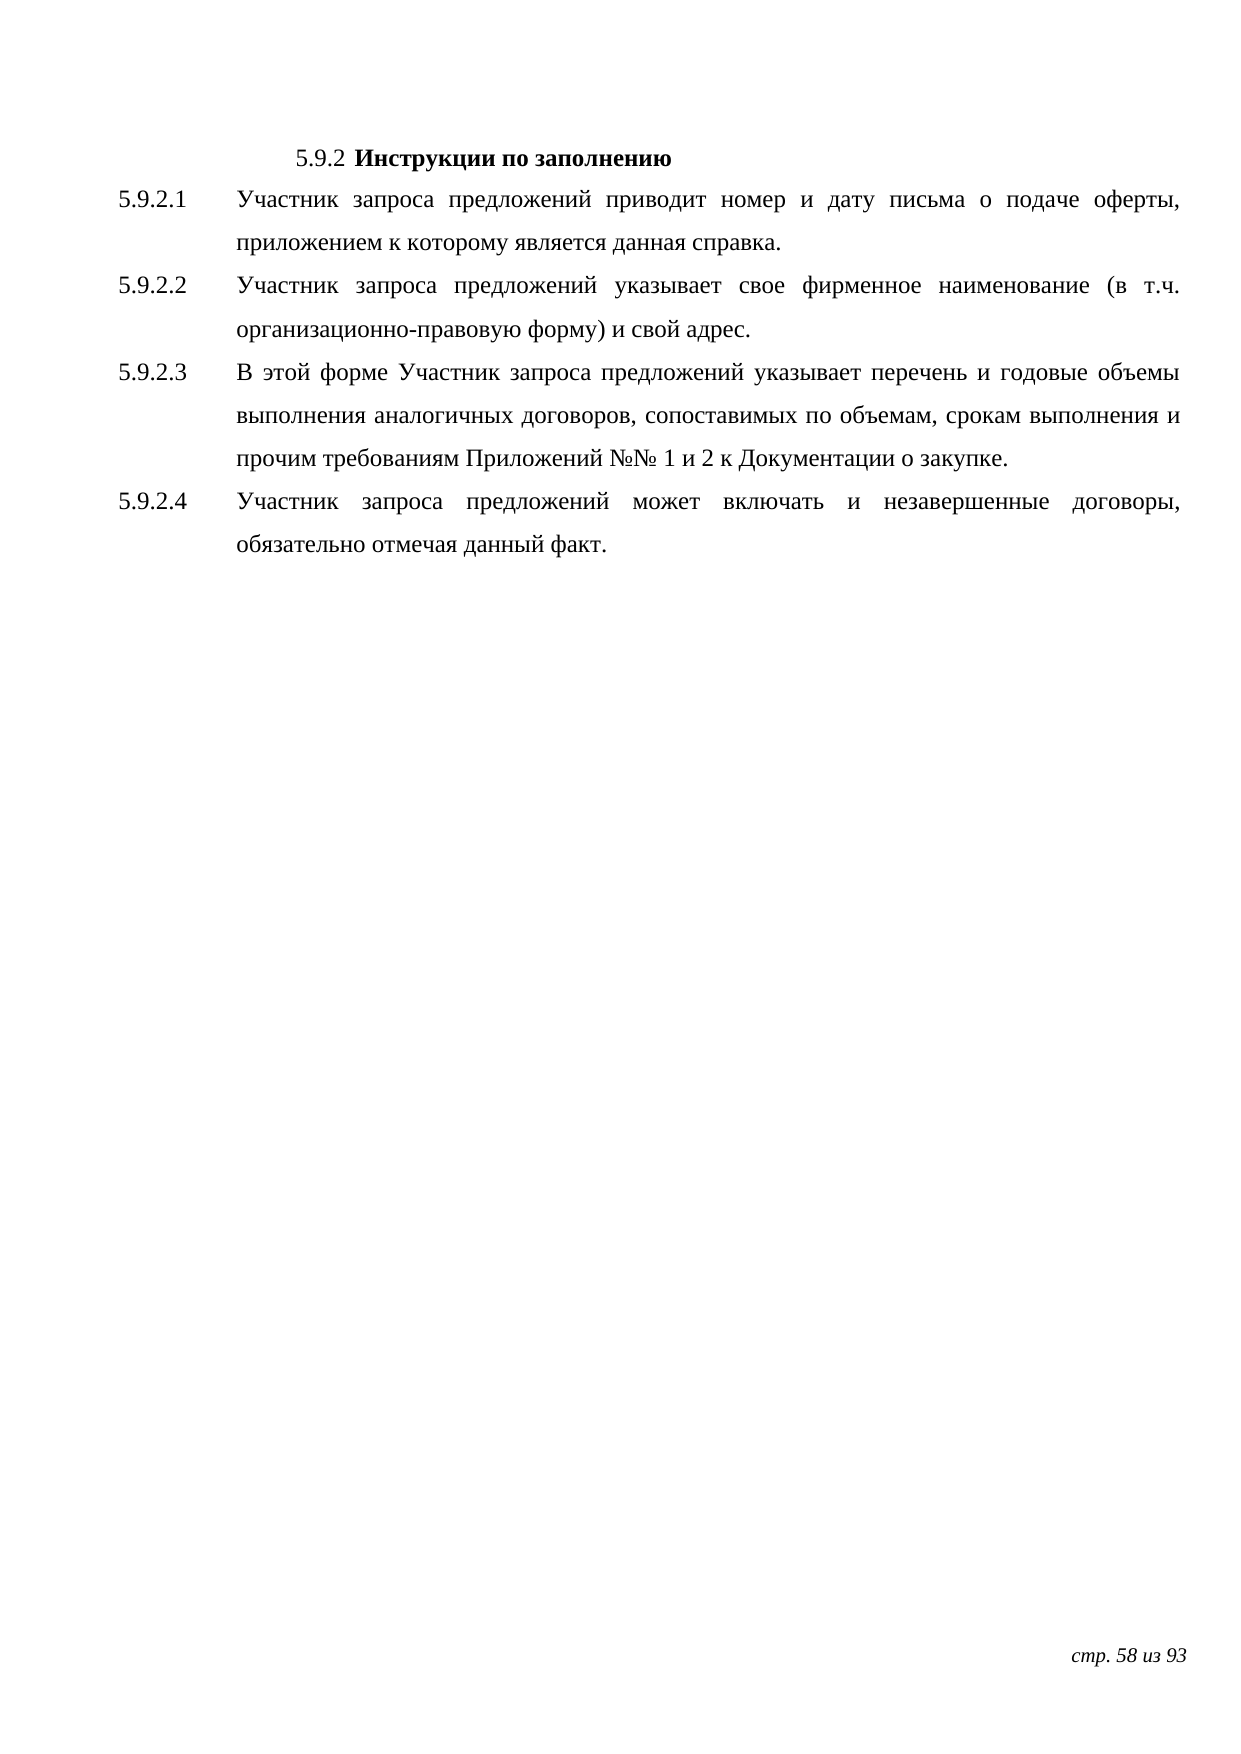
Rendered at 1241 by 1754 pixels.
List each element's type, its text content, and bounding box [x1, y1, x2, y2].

text Участник запроса предложений приводит номер и дату письма о подаче оферты, приложением к которому является данная справка. [118, 184, 1181, 256]
text Инструкции по заполнению [236, 143, 1181, 172]
text В этой форме Участник запроса предложений указывает перечень и годовые объемы выполнения аналогичных договоров, сопоставимых по объемам, срокам выполнения и прочим требованиям Приложений №№ 1 и 2 к Документации о закупке. [118, 357, 1181, 472]
text Участник запроса предложений указывает свое фирменное наименование (в т.ч. организационно-правовую форму) и свой адрес. [118, 271, 1181, 342]
text Участник запроса предложений может включать и незавершенные договоры, обязательно отмечая данный факт. [118, 486, 1181, 558]
